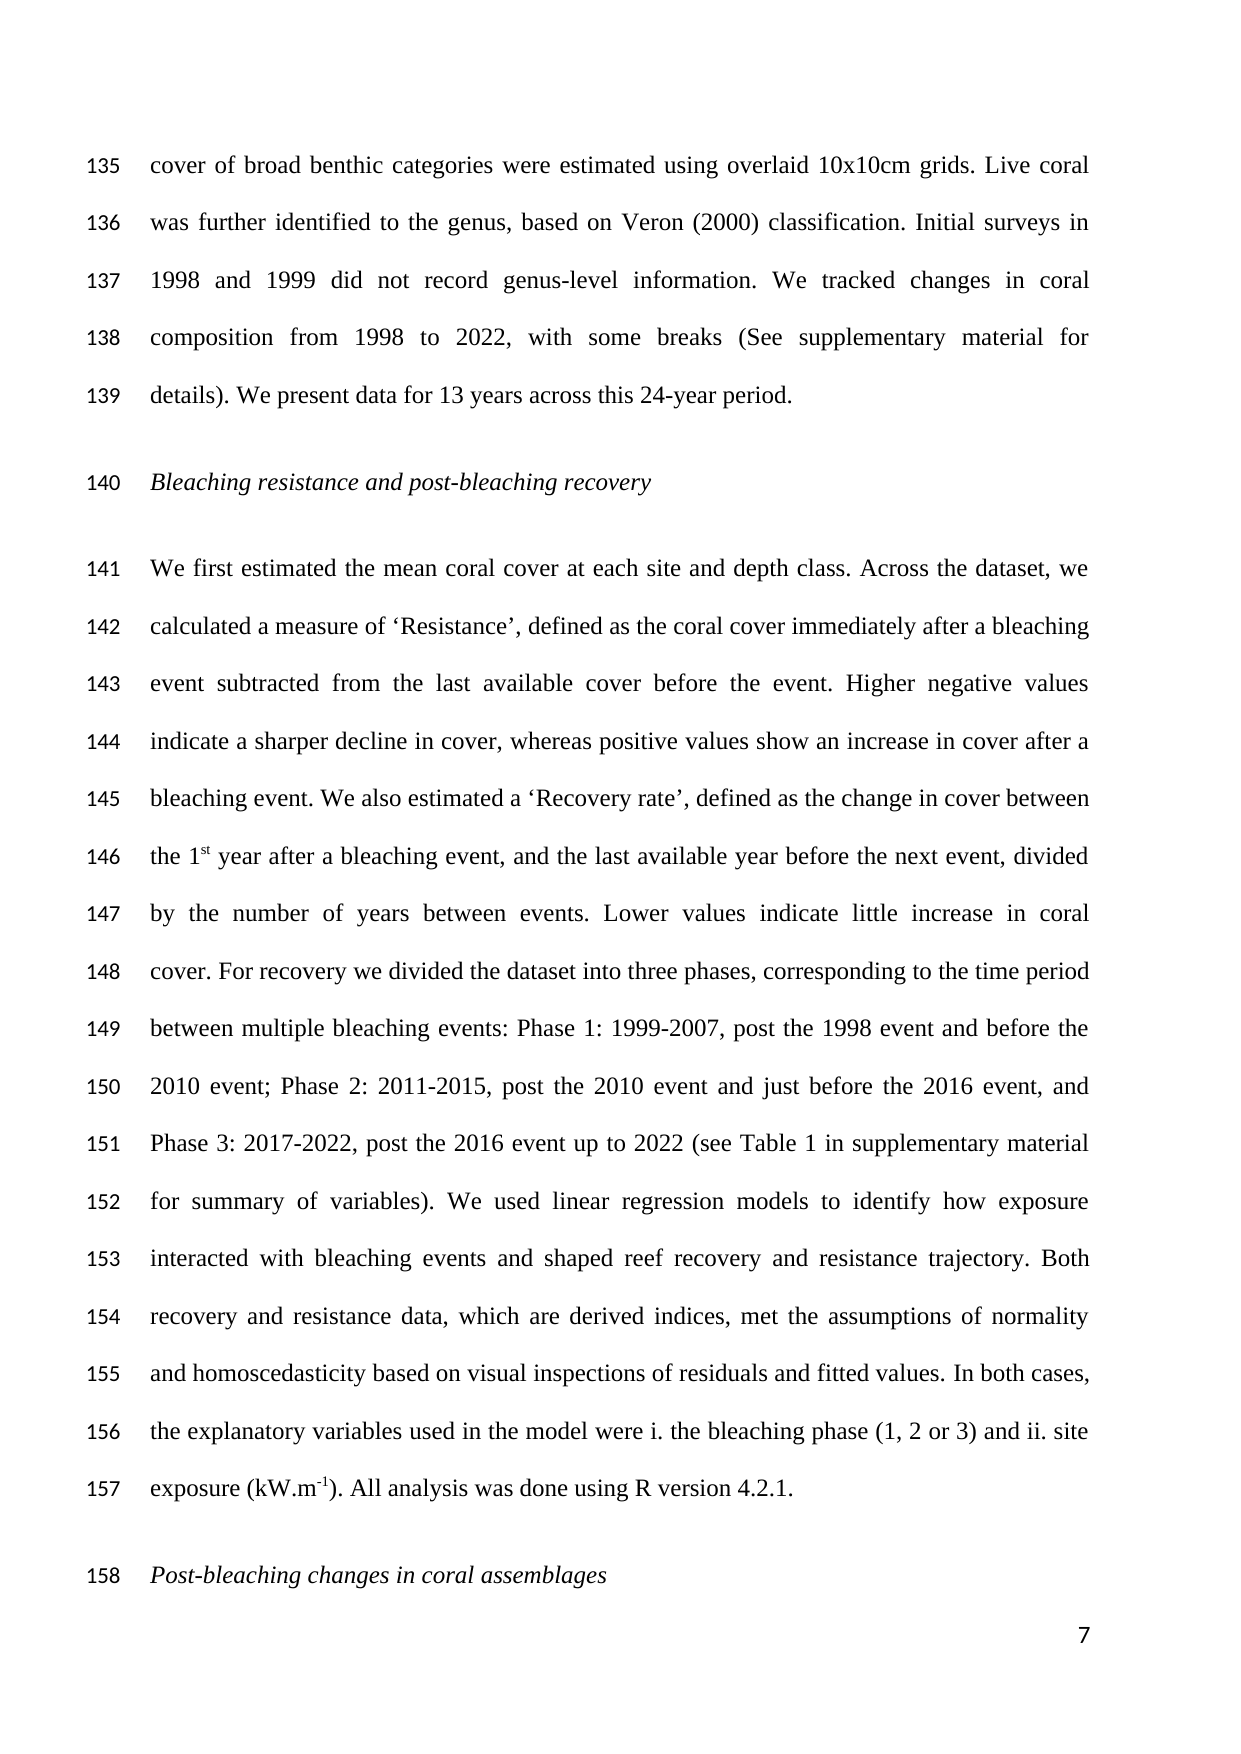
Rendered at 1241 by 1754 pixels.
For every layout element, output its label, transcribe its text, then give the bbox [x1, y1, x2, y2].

text Post-bleaching changes in coral assemblages [150, 1560, 1090, 1589]
text We first estimated the mean coral cover at each site and depth class. Across the dataset, we calculated a measure of ‘Resistance’, defined as the coral cover immediately after a bleaching event subtracted from the last available cover before the event. Higher negative values indicate a sharper decline in cover, whereas positive values show an increase in cover after a bleaching event. We also estimated a ‘Recovery rate’, defined as the change in cover between the 1st year after a bleaching event, and the last available year before the next event, divided by the number of years between events. Lower values indicate little increase in coral cover. For recovery we divided the dataset into three phases, corresponding to the time period between multiple bleaching events: Phase 1: 1999-2007, post the 1998 event and before the 2010 event; Phase 2: 2011-2015, post the 2010 event and just before the 2016 event, and Phase 3: 2017-2022, post the 2016 event up to 2022 (see Table 1 in supplementary material for summary of variables). We used linear regression models to identify how exposure interacted with bleaching events and shaped reef recovery and resistance trajectory. Both recovery and resistance data, which are derived indices, met the assumptions of normality and homoscedasticity based on visual inspections of residuals and fitted values. In both cases, the explanatory variables used in the model were i. the bleaching phase (1, 2 or 3) and ii. site exposure (kW.m-1). All analysis was done using R version 4.2.1. [150, 553, 1090, 1502]
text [150, 150, 1090, 409]
text Bleaching resistance and post-bleaching recovery [150, 467, 1090, 495]
